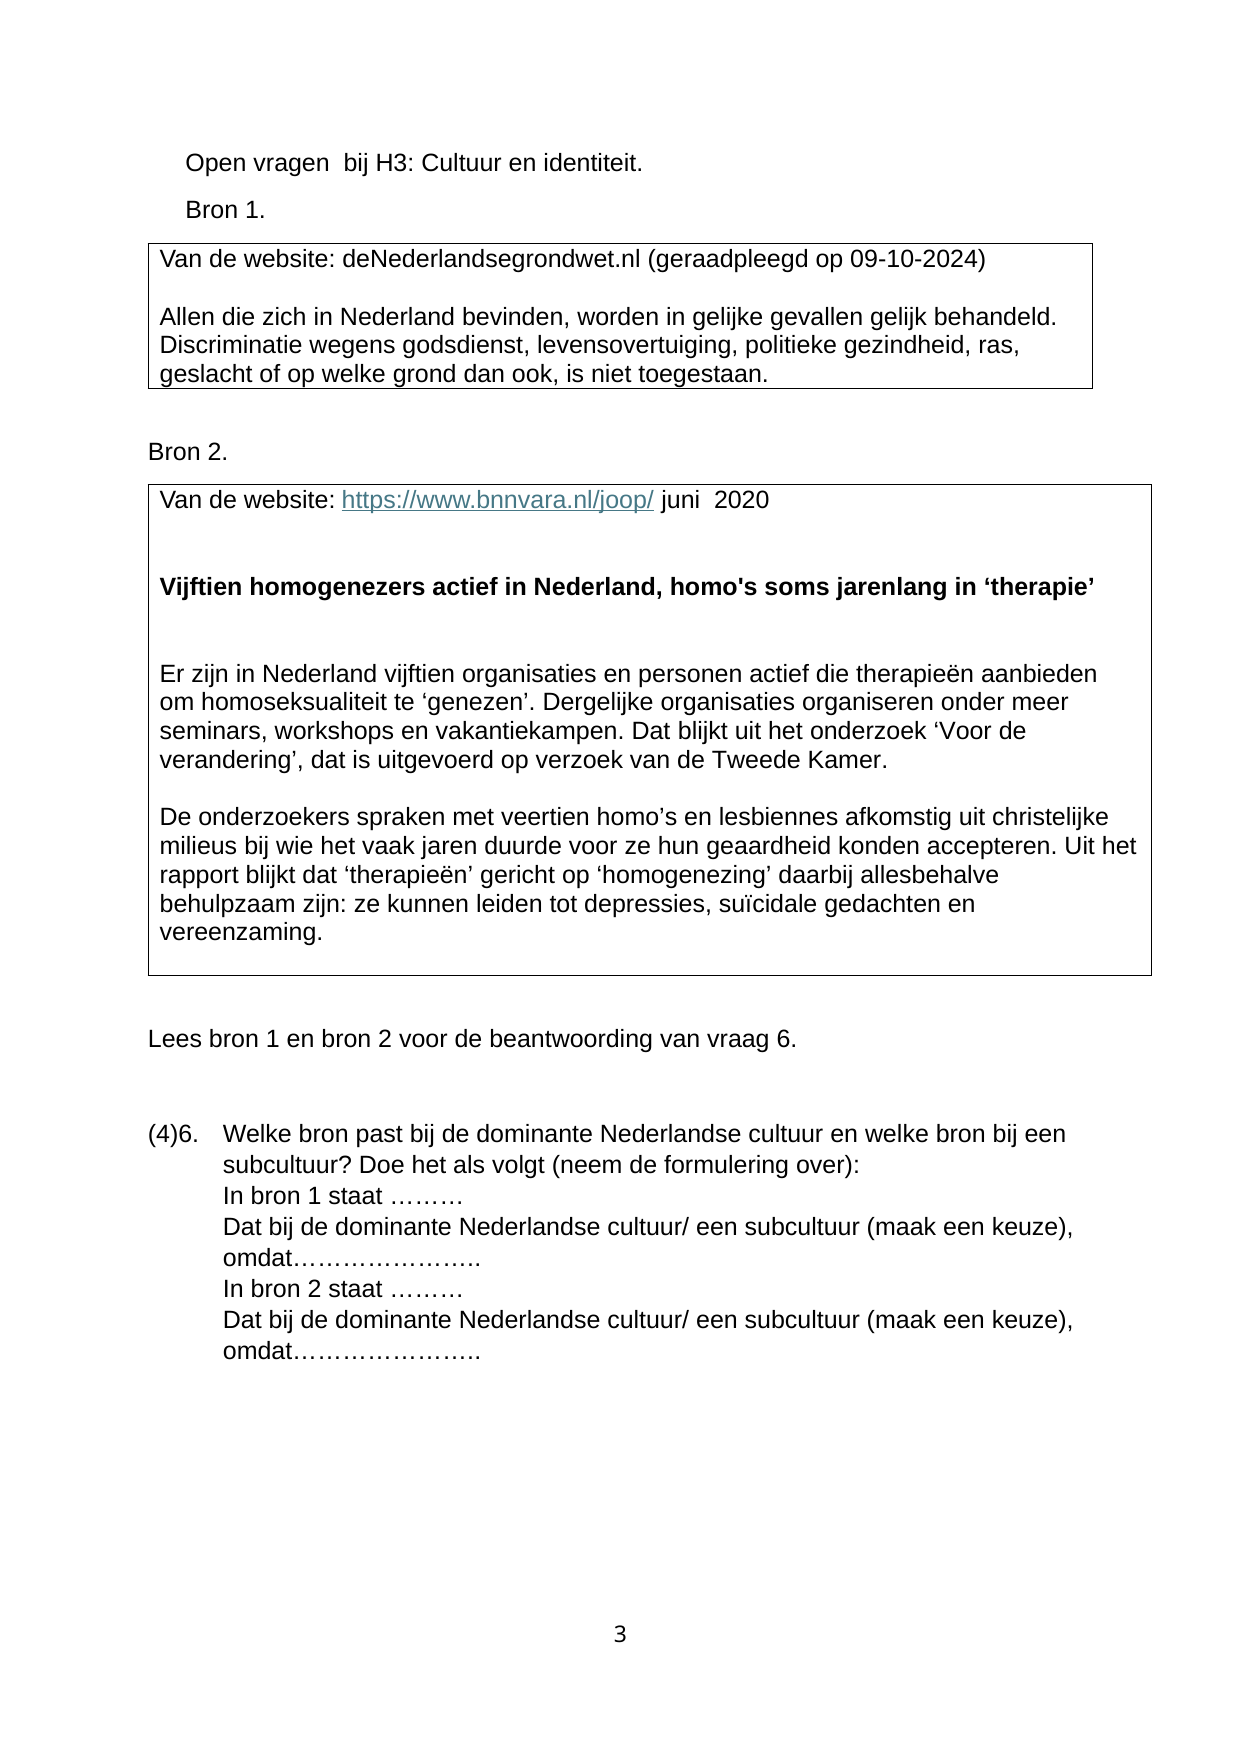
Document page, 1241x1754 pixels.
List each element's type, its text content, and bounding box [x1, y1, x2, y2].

text Open vragen bij H3: Cultuur en identiteit. [185, 148, 1093, 176]
text Bron 1. [185, 195, 1093, 224]
table_header Van de website: https://www.bnnvara.nl/joop/ juni 2020 Vijftien homogenezers actief in Nederland, homo's soms jarenlang in ‘therapie’ Er zijn in Nederland vijftien organisaties en personen actief die therapieën aanbieden om homoseksualiteit te ‘genezen’. Dergelijke organisaties organiseren onder meer seminars, workshops en vakantiekampen. Dat blijkt uit het onderzoek ‘Voor de verandering’, dat is uitgevoerd op verzoek van de Tweede Kamer. De onderzoekers spraken met veertien homo’s en lesbiennes afkomstig uit christelijke milieus bij wie het vaak jaren duurde voor ze hun geaardheid konden accepteren. Uit het rapport blijkt dat ‘therapieën’ gericht op ‘homogenezing’ daarbij allesbehalve behulpzaam zijn: ze kunnen leiden tot depressies, suïcidale gedachten en vereenzaming. [149, 485, 1151, 975]
list Welke bron past bij de dominante Nederlandse cultuur en welke bron bij een subcultuur? Doe het als volgt (neem de formulering over): In bron 1 staat ……… Dat bij de dominante Nederlandse cultuur/ een subcultuur (maak een keuze), omdat………………….. In bron 2 staat ……… Dat bij de dominante Nederlandse cultuur/ een subcultuur (maak een keuze), omdat………………….. [148, 1119, 1093, 1365]
text Bron 2. [148, 437, 1093, 465]
text Lees bron 1 en bron 2 voor de beantwoording van vraag 6. [148, 1024, 1093, 1052]
table_header Van de website: deNederlandsegrondwet.nl (geraadpleegd op 09-10-2024) Allen die zich in Nederland bevinden, worden in gelijke gevallen gelijk behandeld. Discriminatie wegens godsdienst, levensovertuiging, politieke gezindheid, ras, geslacht of op welke grond dan ook, is niet toegestaan. [149, 244, 1092, 388]
